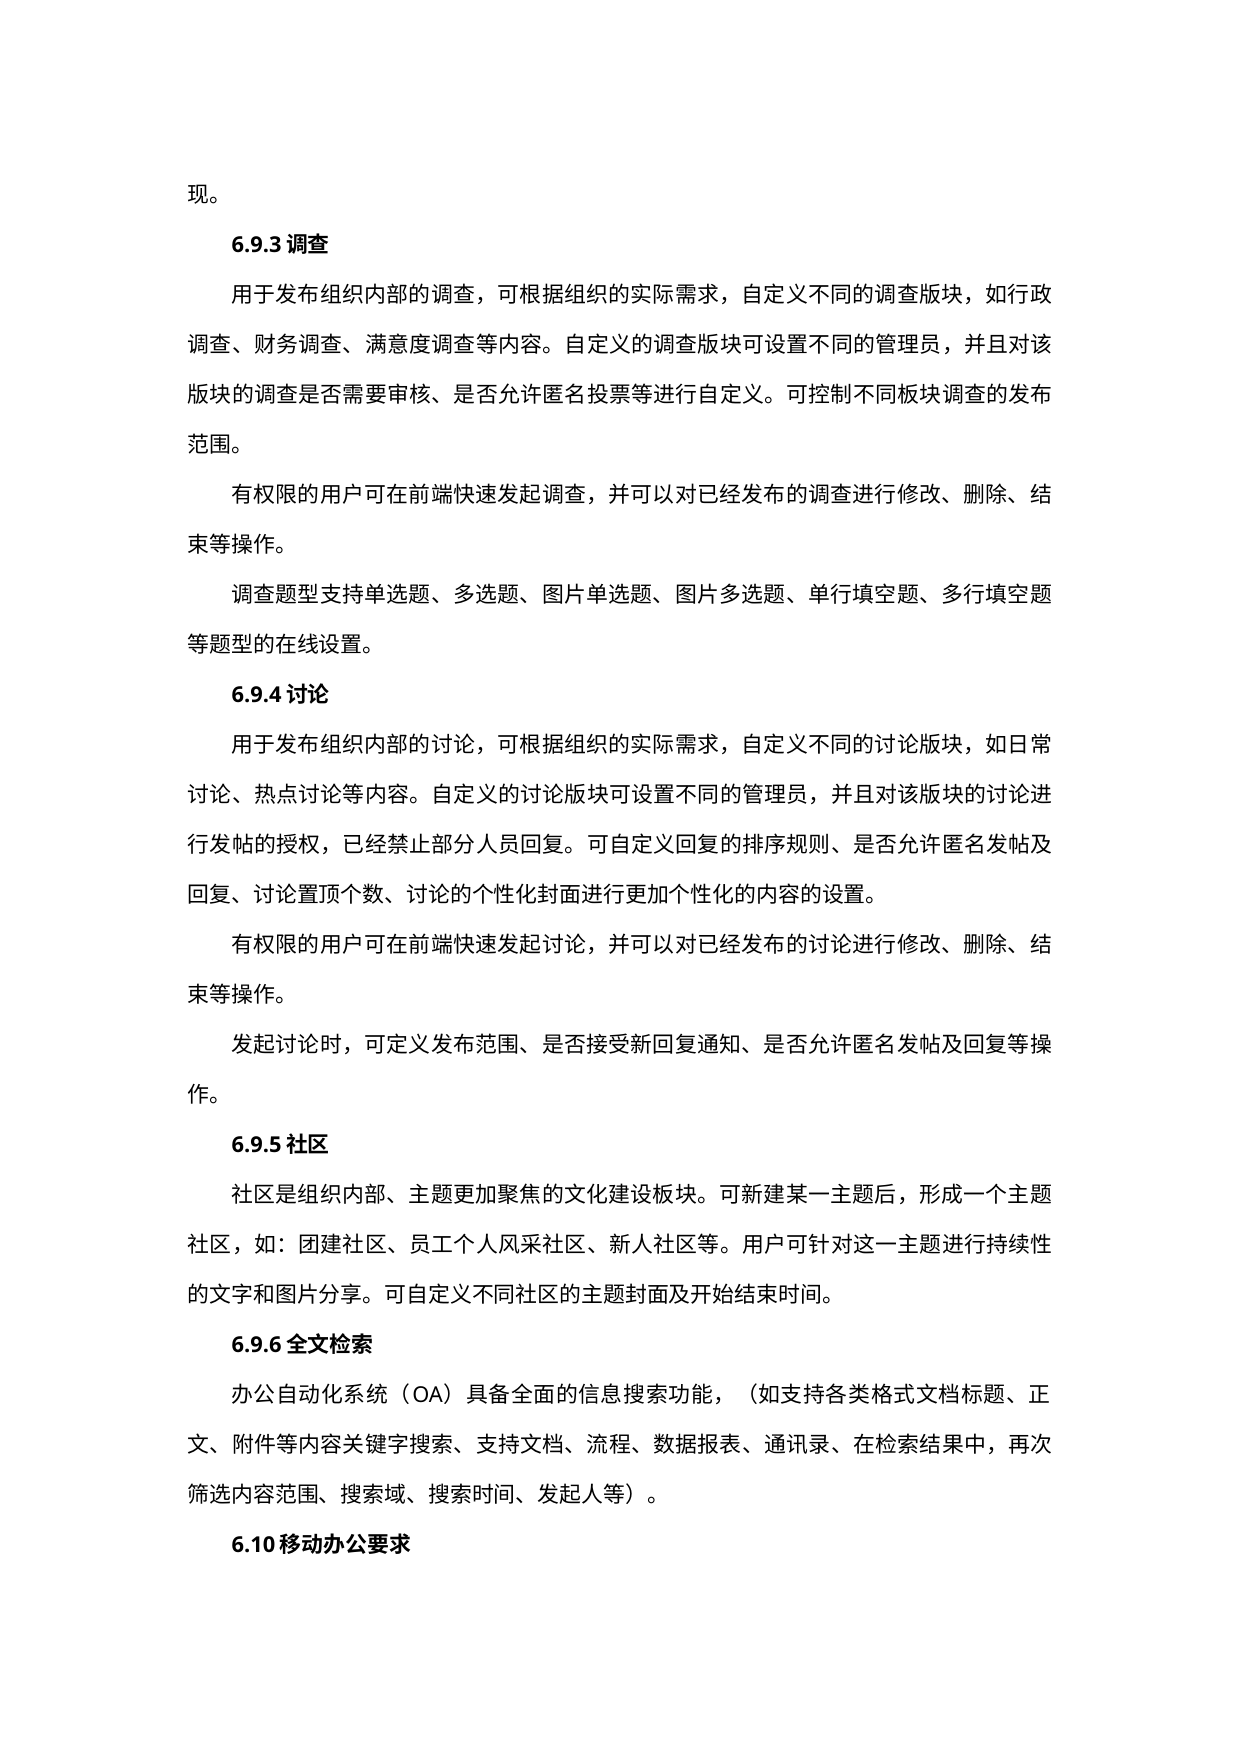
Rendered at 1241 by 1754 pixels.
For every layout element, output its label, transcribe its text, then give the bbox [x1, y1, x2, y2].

text 6.10移动办公要求 [187, 1512, 1053, 1562]
text 6.9.4讨论 [187, 662, 1053, 712]
text 6.9.6全文检索 [187, 1312, 1053, 1362]
text 办公自动化系统（OA）具备全面的信息搜索功能，（如支持各类格式文档标题、正文、附件等内容关键字搜索、支持文档、流程、数据报表、通讯录、在检索结果中，再次筛选内容范围、搜索域、搜索时间、发起人等）。 [187, 1362, 1053, 1512]
text 6.9.3调查 [187, 212, 1053, 262]
text 6.9.5社区 [187, 1112, 1053, 1162]
text 调查题型支持单选题、多选题、图片单选题、图片多选题、单行填空题、多行填空题等题型的在线设置。 [187, 562, 1053, 662]
text 用于发布组织内部的讨论，可根据组织的实际需求，自定义不同的讨论版块，如日常讨论、热点讨论等内容。自定义的讨论版块可设置不同的管理员，并且对该版块的讨论进行发帖的授权，已经禁止部分人员回复。可自定义回复的排序规则、是否允许匿名发帖及回复、讨论置顶个数、讨论的个性化封面进行更加个性化的内容的设置。 [187, 712, 1053, 912]
text 用于发布组织内部的调查，可根据组织的实际需求，自定义不同的调查版块，如行政调查、财务调查、满意度调查等内容。自定义的调查版块可设置不同的管理员，并且对该版块的调查是否需要审核、是否允许匿名投票等进行自定义。可控制不同板块调查的发布范围。 [187, 262, 1053, 462]
text 社区是组织内部、主题更加聚焦的文化建设板块。可新建某一主题后，形成一个主题社区，如：团建社区、员工个人风采社区、新人社区等。用户可针对这一主题进行持续性的文字和图片分享。可自定义不同社区的主题封面及开始结束时间。 [187, 1162, 1053, 1312]
text 有权限的用户可在前端快速发起讨论，并可以对已经发布的讨论进行修改、删除、结束等操作。 [187, 912, 1053, 1012]
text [187, 162, 1053, 212]
text 有权限的用户可在前端快速发起调查，并可以对已经发布的调查进行修改、删除、结束等操作。 [187, 462, 1053, 562]
text 发起讨论时，可定义发布范围、是否接受新回复通知、是否允许匿名发帖及回复等操作。 [187, 1012, 1053, 1112]
